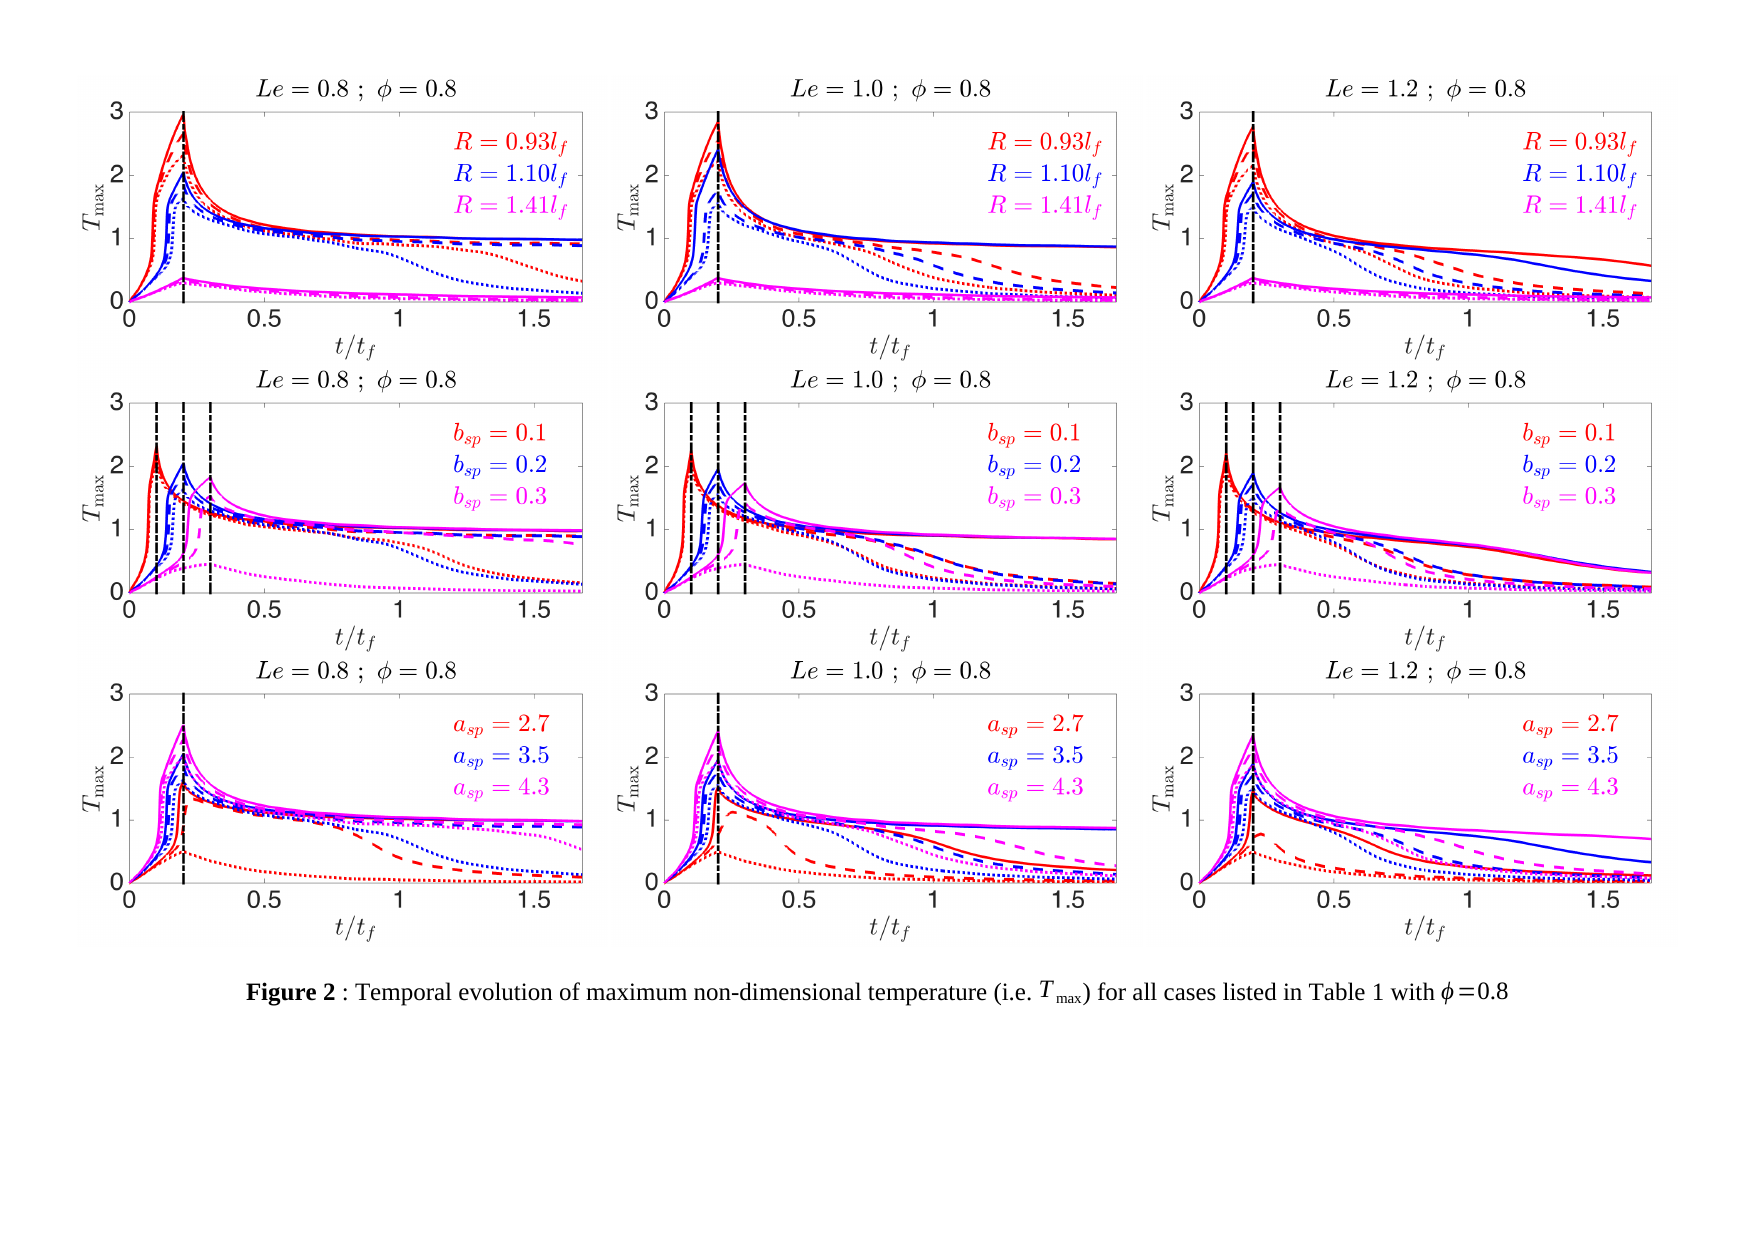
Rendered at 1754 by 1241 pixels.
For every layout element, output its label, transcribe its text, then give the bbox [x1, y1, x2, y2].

picture [1146, 75, 1678, 947]
picture [76, 75, 609, 947]
picture [611, 75, 1143, 947]
text Figure 2 : Temporal evolution of maximum non-dimensional temperature (i.e. ) for all cases listed in Table 1 with [75, 976, 1679, 1007]
